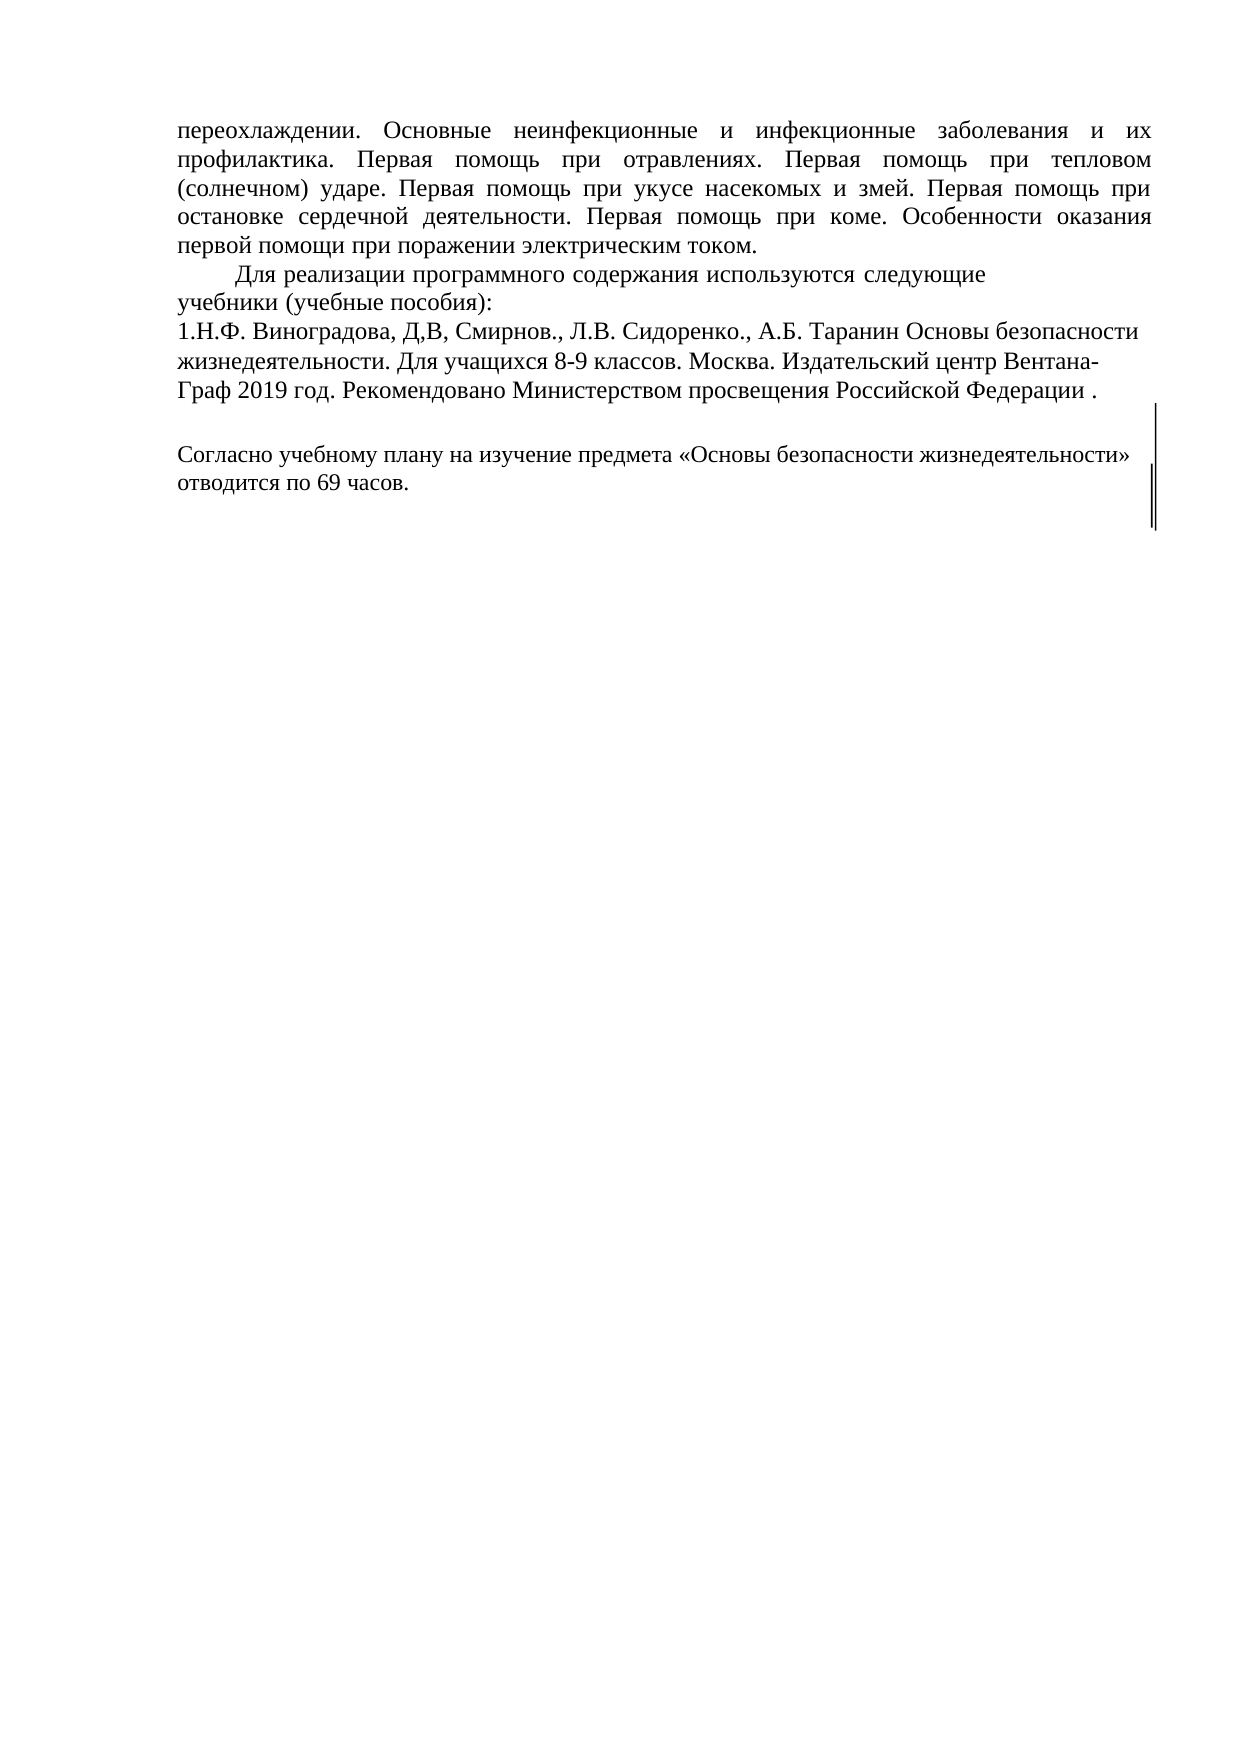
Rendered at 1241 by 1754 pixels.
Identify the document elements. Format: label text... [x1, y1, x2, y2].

text Согласно учебному плану на изучение предмета «Основы безопасности жизнедеятельности» отводится по 69 часов. [177, 440, 1133, 496]
text 1.Н.Ф. Виноградова, Д,В, Смирнов., Л.В. Сидоренко., А.Б. Таранин Основы безопасности жизнедеятельности. Для учащихся 8-9 классов. Москва. Издательский центр Вентана- Граф 2019 год. Рекомендовано Министерством просвещения Российской Федерации . [177, 316, 1152, 404]
text переохлаждении. Основные неинфекционные и инфекционные заболевания и их профилактика. Первая помощь при отравлениях. Первая помощь при тепловом (солнечном) ударе. Первая помощь при укусе насекомых и змей. Первая помощь при остановке сердечной деятельности. Первая помощь при коме. Особенности оказания первой помощи при поражении электрическим током. [177, 115, 1152, 259]
text Для реализации программного содержания используются следующие учебники (учебные пособия): [177, 259, 986, 316]
